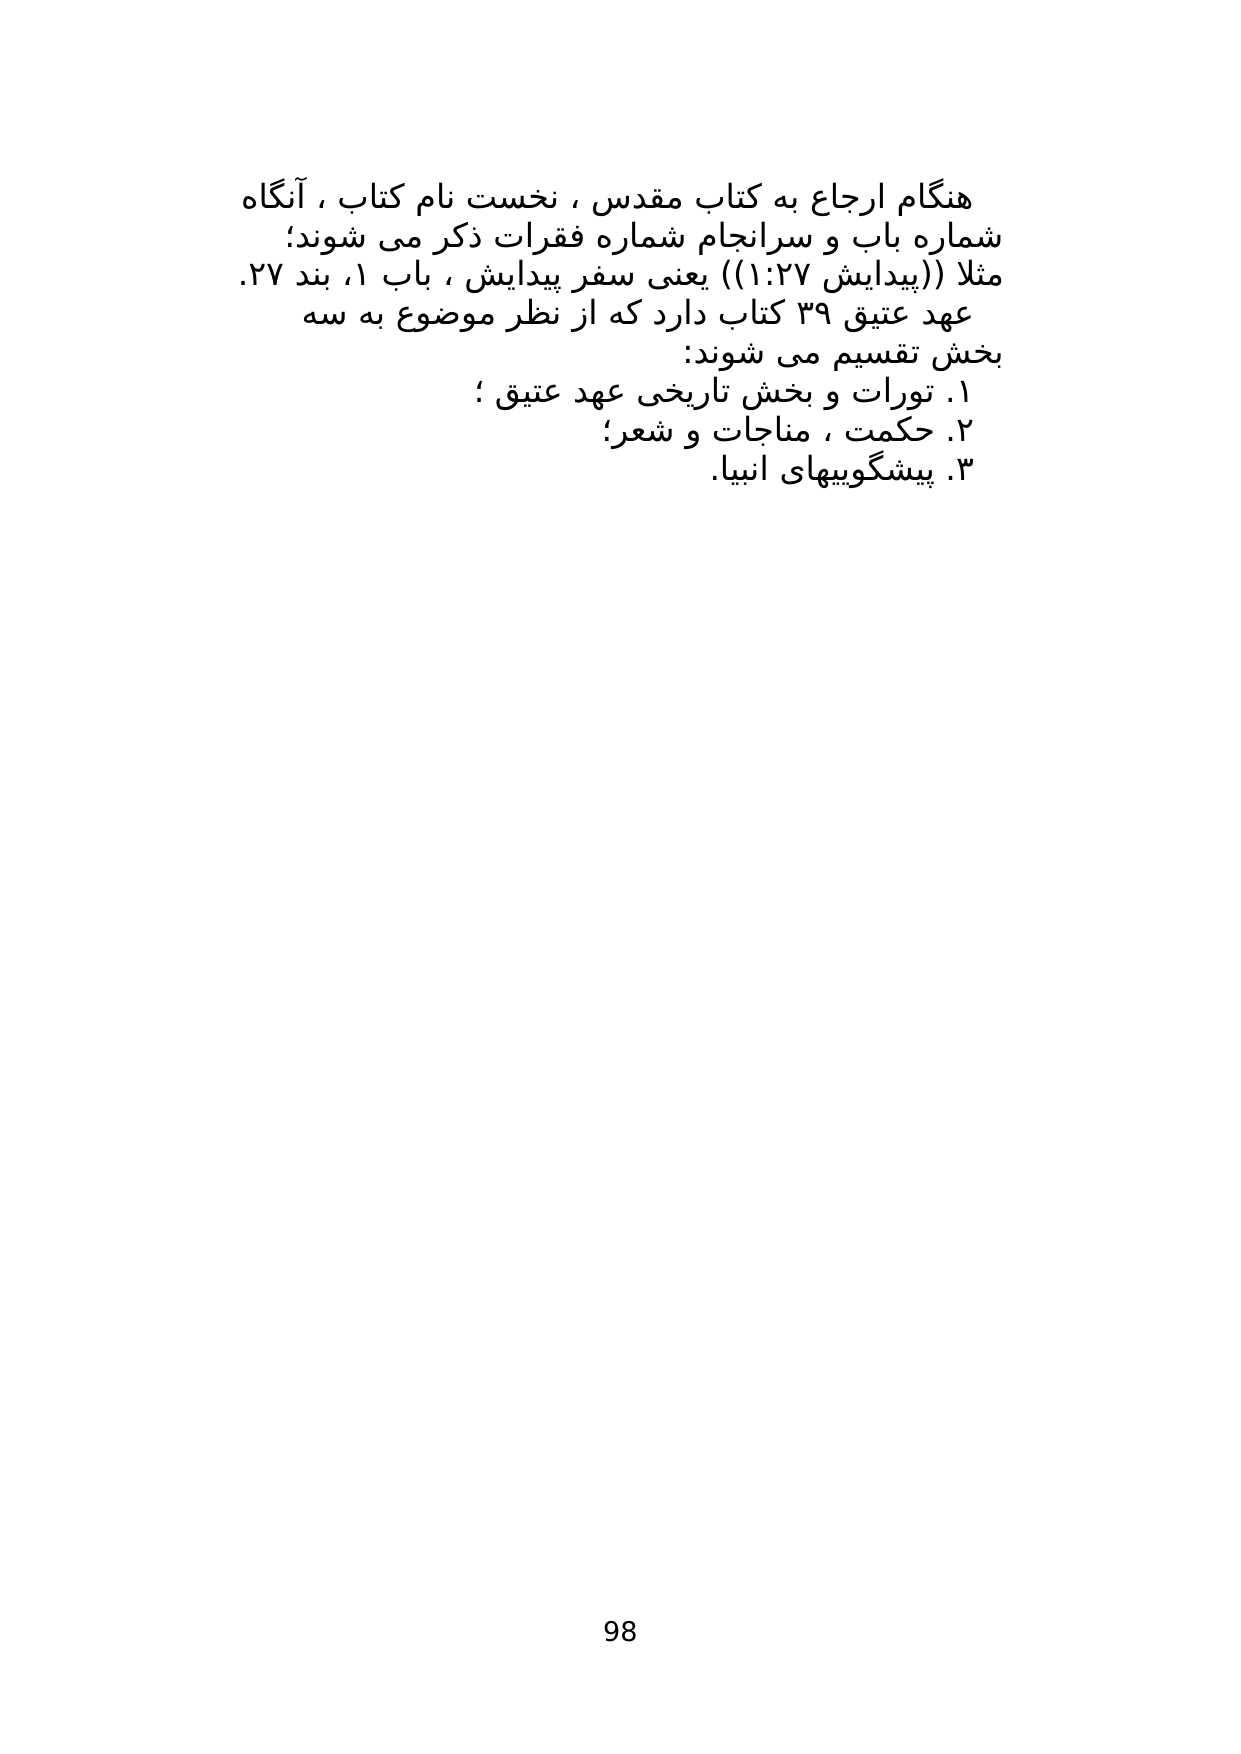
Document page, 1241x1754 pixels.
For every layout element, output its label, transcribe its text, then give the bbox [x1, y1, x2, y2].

text عهد عتيق ٣٩ كتاب دارد كه از نظر موضوع به سه بخش تقسيم مى شوند: [236, 294, 1004, 371]
text ٢. حكمت ، مناجات و شعر؛ [236, 410, 1004, 449]
text ١. تورات و بخش تاريخى عهد عتيق ؛ [236, 371, 1004, 410]
text ٣. پيشگوييهاى انبيا. [236, 449, 1004, 488]
text هنگام ارجاع به كتاب مقدس ، نخست نام كتاب ، آنگاه شماره باب و سرانجام شماره فقرات ذكر مى شوند؛ مثلا ((پيدايش ١:٢٧)) يعنى سفر پيدايش ، باب ١، بند ٢٧. [236, 177, 1004, 294]
